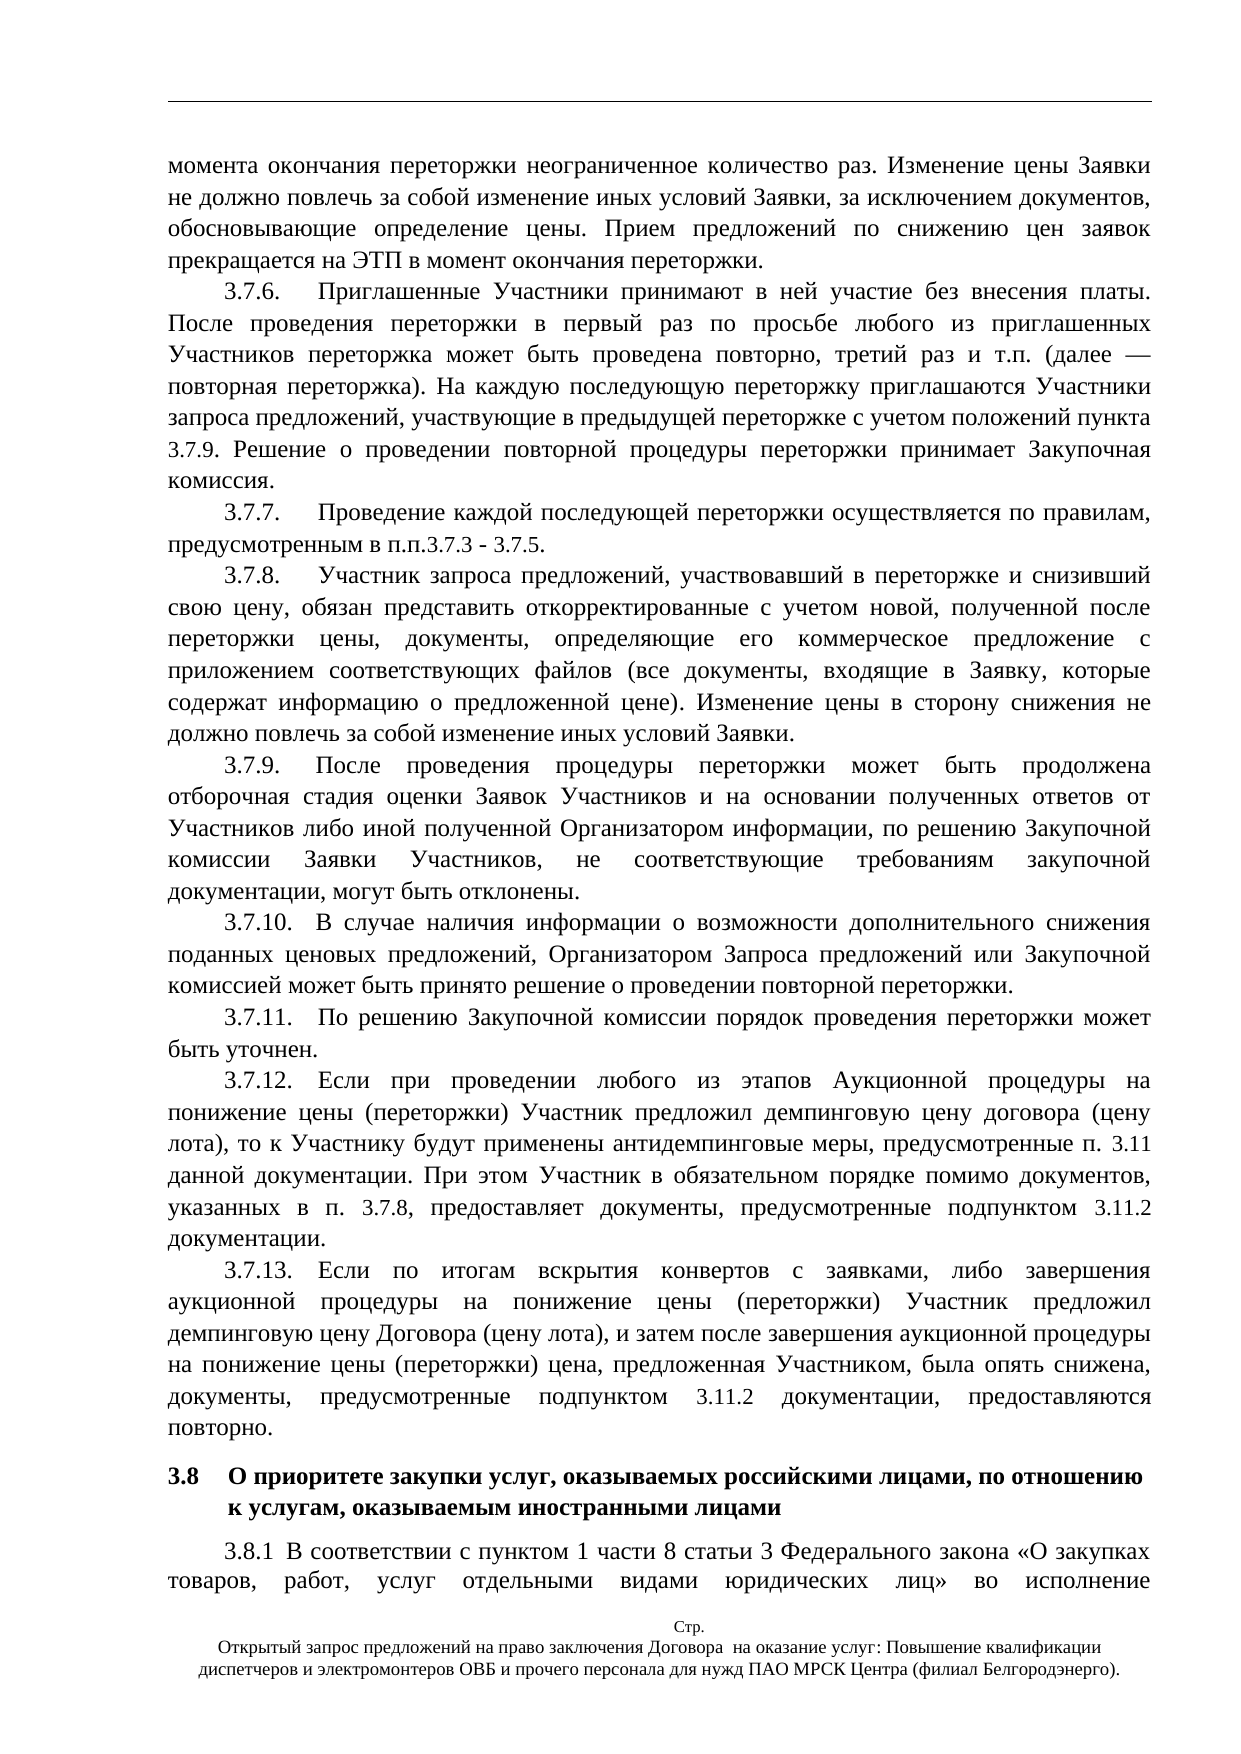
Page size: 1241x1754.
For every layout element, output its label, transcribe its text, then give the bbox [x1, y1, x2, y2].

list Если по итогам вскрытия конвертов с заявками, либо завершения аукционной процедуры на понижение цены (переторжки) Участник предложил демпинговую цену Договора (цену лота), и затем после завершения аукционной процедуры на понижение цены (переторжки) цена, предложенная Участником, была опять снижена, документы, предусмотренные подпунктом 3.11.2 документации, предоставляются повторно. [168, 1255, 1152, 1441]
list После проведения процедуры переторжки может быть продолжена отборочная стадия оценки Заявок Участников и на основании полученных ответов от Участников либо иной полученной Организатором информации, по решению Закупочной комиссии Заявки Участников, не соответствующие требованиям закупочной документации, могут быть отклонены. [168, 750, 1152, 905]
list Приглашенные Участники принимают в ней участие без внесения платы. После проведения переторжки в первый раз по просьбе любого из приглашенных Участников переторжка может быть проведена повторно, третий раз и т.п. (далее — повторная переторжка). На каждую последующую переторжку приглашаются Участники запроса предложений, участвующие в предыдущей переторжке с учетом положений пункта 3.7.9. Решение о проведении повторной процедуры переторжки принимает Закупочная комиссия. [168, 276, 1152, 494]
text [168, 150, 1152, 273]
subtitle О приоритете закупки услуг, оказываемых российскими лицами, по отношению к услугам, оказываемым иностранными лицами [168, 1461, 1152, 1521]
list Участник запроса предложений, участвовавший в переторжке и снизивший свою цену, обязан представить откорректированные с учетом новой, полученной после переторжки цены, документы, определяющие его коммерческое предложение с приложением соответствующих файлов (все документы, входящие в Заявку, которые содержат информацию о предложенной цене). Изменение цены в сторону снижения не должно повлечь за собой изменение иных условий Заявки. [168, 560, 1152, 747]
list В случае наличия информации о возможности дополнительного снижения поданных ценовых предложений, Организатором Запроса предложений или Закупочной комиссией может быть принято решение о проведении повторной переторжки. [168, 907, 1152, 999]
list Если при проведении любого из этапов Аукционной процедуры на понижение цены (переторжки) Участник предложил демпинговую цену договора (цену лота), то к Участнику будут применены антидемпинговые меры, предусмотренные п. 3.11 данной документации. При этом Участник в обязательном порядке помимо документов, указанных в п. 3.7.8, предоставляет документы, предусмотренные подпунктом 3.11.2 документации. [168, 1065, 1152, 1252]
list Проведение каждой последующей переторжки осуществляется по правилам, предусмотренным в п.п.3.7.3 - 3.7.5. [168, 497, 1152, 557]
list По решению Закупочной комиссии порядок проведения переторжки может быть уточнен. [168, 1002, 1152, 1062]
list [168, 1536, 1152, 1594]
